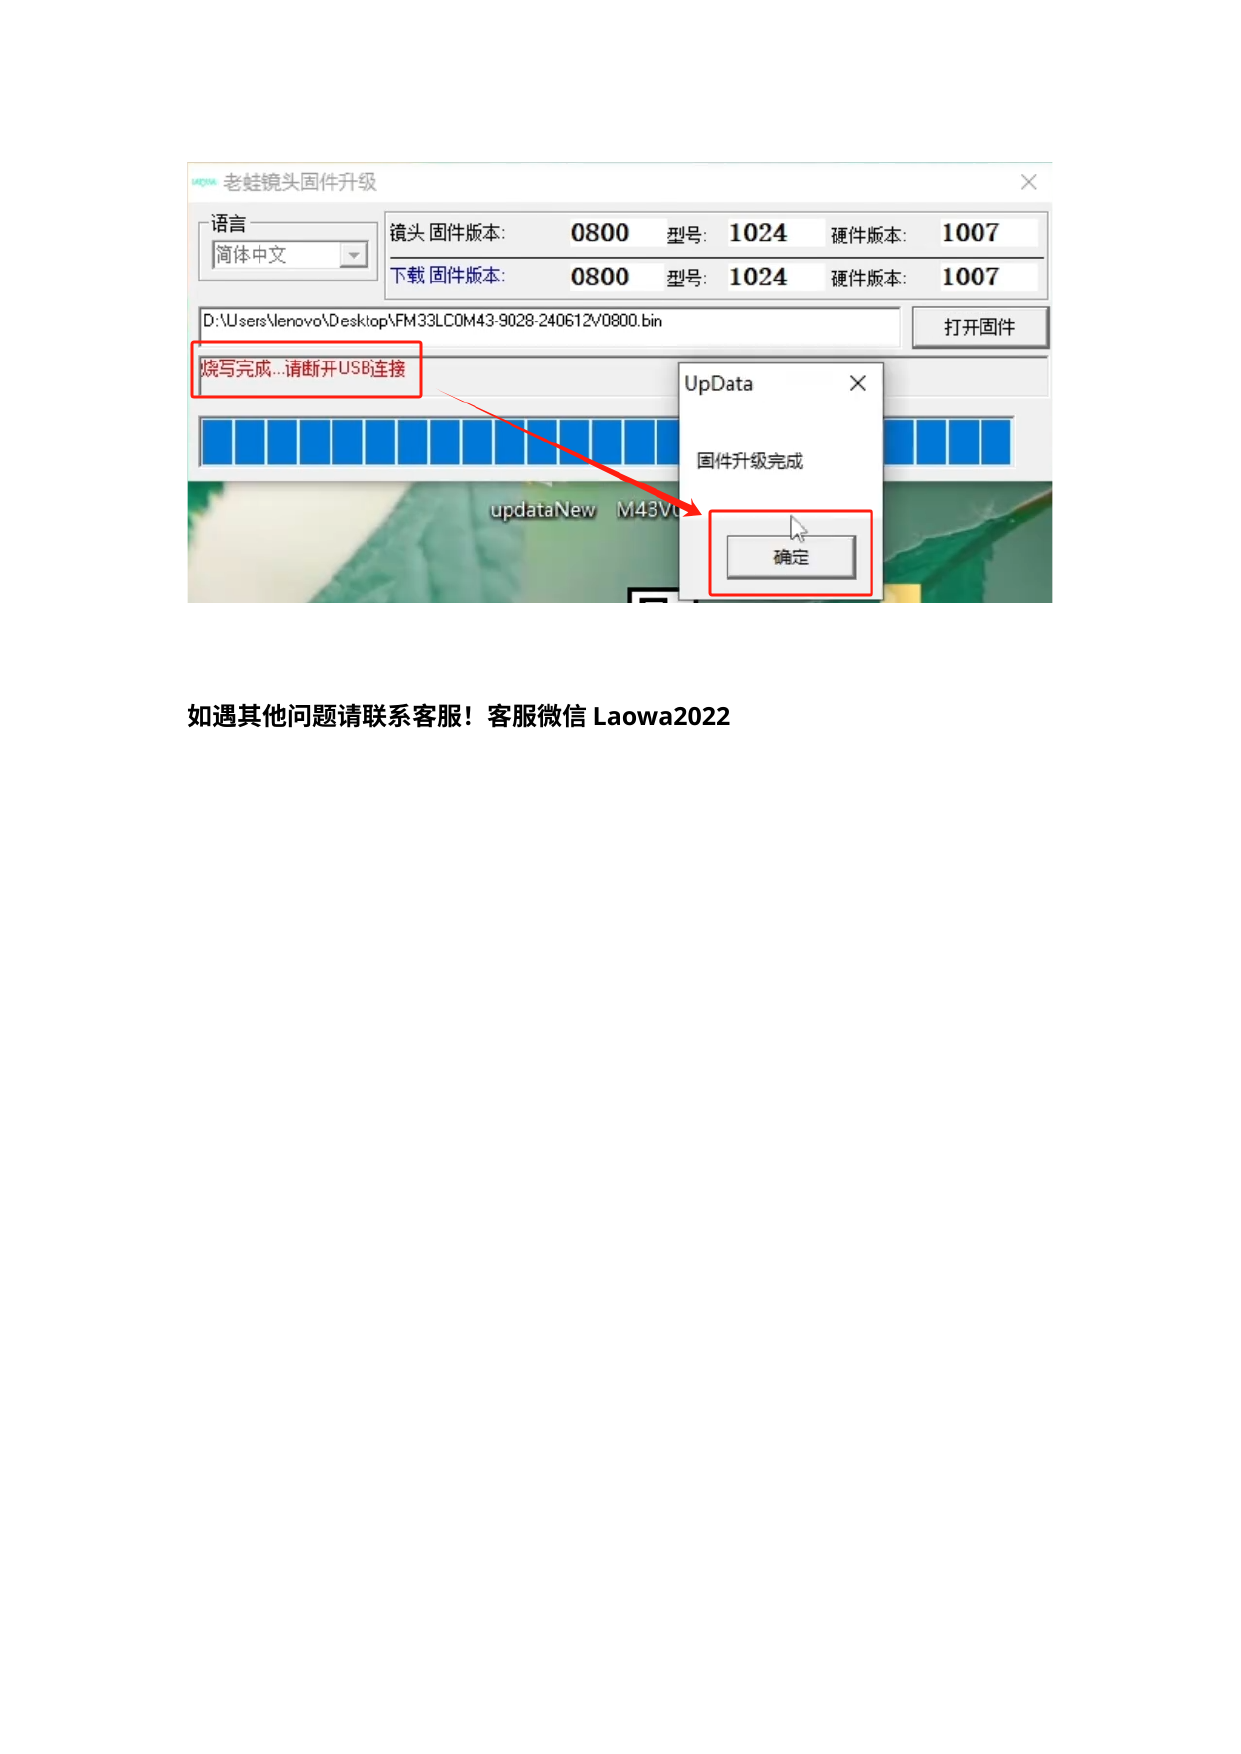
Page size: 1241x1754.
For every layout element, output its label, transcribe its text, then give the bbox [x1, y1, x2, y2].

picture [187, 162, 1053, 603]
list 如遇其他问题请联系客服！客服微信Laowa2022 [187, 682, 1053, 747]
